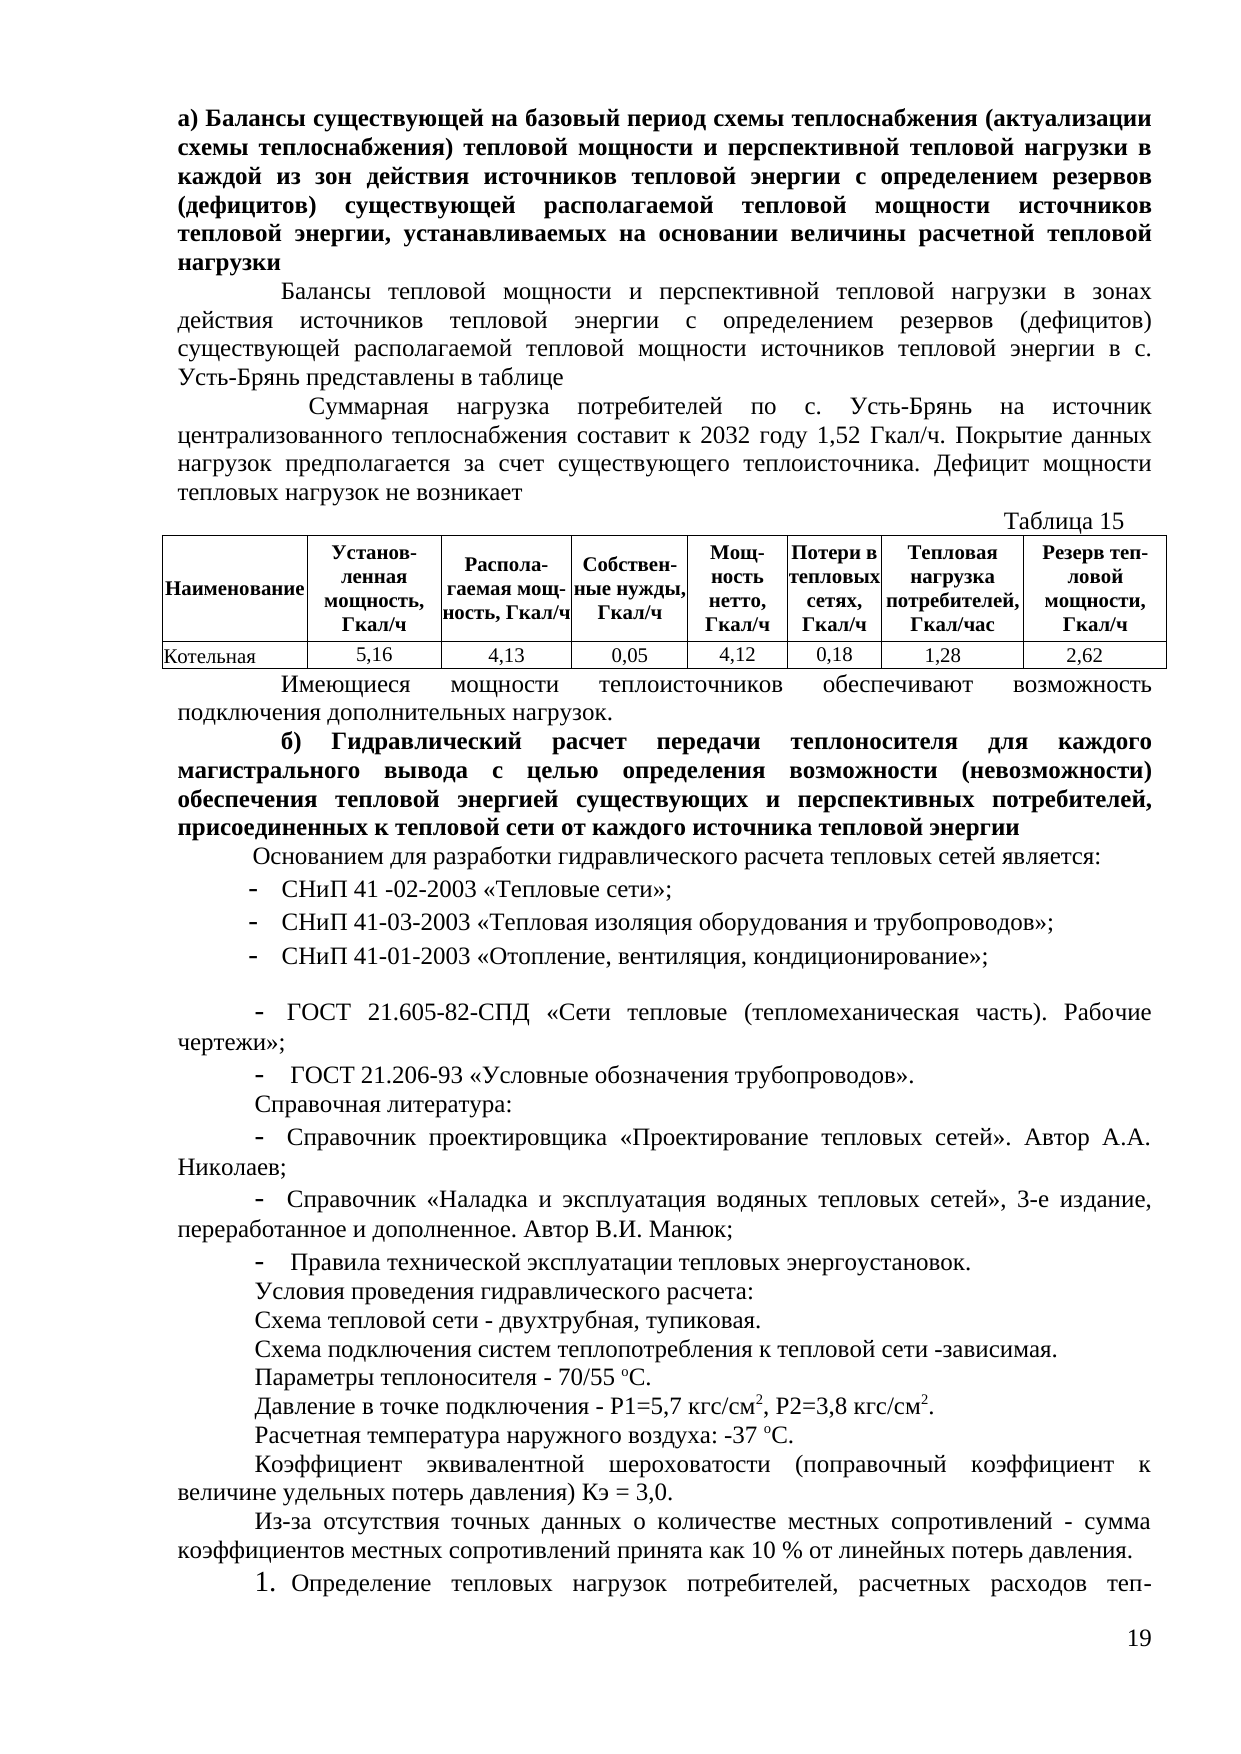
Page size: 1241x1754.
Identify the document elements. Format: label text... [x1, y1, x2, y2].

text Схема подключения систем теплопотребления к тепловой сети -зависимая. [177, 1334, 1152, 1362]
table_header Резерв тепловой мощности, Гкал/ч [1024, 536, 1166, 641]
text Справочная литература: [177, 1089, 1152, 1118]
table_header Собственные нужды, Гкал/ч [572, 536, 687, 641]
text Основанием для разработки гидравлического расчета тепловых сетей является: [177, 841, 1152, 870]
text Коэффициент эквивалентной шероховатости (поправочный коэффициент к величине удельных потерь давления) Кэ = 3,0. [177, 1449, 1152, 1506]
list ГОСТ 21.605-82-СПД «Сети тепловые (тепломеханическая часть). Рабочие чертежи»; [177, 993, 1152, 1056]
table_header Располагаемая мощность, Гкал/ч [442, 536, 571, 641]
table_cell 0,18 [788, 642, 881, 668]
text Имеющиеся мощности теплоисточников обеспечивают возможность подключения дополнительных нагрузок. [177, 669, 1153, 726]
table_header Мощность нетто, Гкал/ч [688, 536, 787, 641]
text Таблица 15 [177, 506, 1153, 535]
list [177, 1564, 1152, 1597]
table_cell 4,12 [688, 642, 787, 668]
text Из-за отсутствия точных данных о количестве местных сопротивлений - сумма коэффициентов местных сопротивлений принята как 10 % от линейных потерь давления. [177, 1506, 1152, 1564]
text Суммарная нагрузка потребителей по с. Усть-Брянь на источник централизованного теплоснабжения составит к 2032 году 1,52 Гкал/ч. Покрытие данных нагрузок предполагается за счет существующего теплоисточника. Дефицит мощности тепловых нагрузок не возникает [177, 391, 1153, 506]
table_header Наименование [163, 536, 307, 641]
list Справочник проектировщика «Проектирование тепловых сетей». Автор А.А. Николаев; [177, 1118, 1152, 1180]
text б) Гидравлический расчет передачи теплоносителя для каждого магистрального вывода с целью определения возможности (невозможности) обеспечения тепловой энергией существующих и перспективных потребителей, присоединенных к тепловой сети от каждого источника тепловой энергии [177, 726, 1153, 841]
text а) Балансы существующей на базовый период схемы теплоснабжения (актуализации схемы теплоснабжения) тепловой мощности и перспективной тепловой нагрузки в каждой из зон действия источников тепловой энергии с определением резервов (дефицитов) существующей располагаемой тепловой мощности источников тепловой энергии, устанавливаемых на основании величины расчетной тепловой нагрузки [177, 103, 1153, 276]
list СНиП 41-01-2003 «Отопление, вентиляция, кондиционирование»; [177, 937, 1152, 971]
text Параметры теплоносителя - 70/55 оС. [177, 1362, 1152, 1391]
table_header Тепловая нагрузка потребителей, Гкал/час [882, 536, 1023, 641]
list СНиП 41 -02-2003 «Тепловые сети»; [177, 870, 1152, 903]
text Условия проведения гидравлического расчета: [177, 1276, 1152, 1305]
text Расчетная температура наружного воздуха: -37 оС. [177, 1420, 1152, 1449]
list Справочник «Наладка и эксплуатация водяных тепловых сетей», 3-е издание, переработанное и дополненное. Автор В.И. Манюк; [177, 1180, 1152, 1243]
table_header Установленная мощность, Гкал/ч [308, 536, 441, 641]
text Схема тепловой сети - двухтрубная, тупиковая. [177, 1305, 1152, 1334]
table_cell 0,05 [572, 642, 687, 668]
text Давление в точке подключения - Р1=5,7 кгс/см2, Р2=3,8 кгс/см2. [177, 1391, 1152, 1420]
list СНиП 41-03-2003 «Тепловая изоляция оборудования и трубопроводов»; [177, 903, 1152, 937]
table_header Потери в тепловых сетях, Гкал/ч [788, 536, 881, 641]
table_cell 1,28 [882, 642, 1023, 668]
list ГОСТ 21.206-93 «Условные обозначения трубопроводов». [177, 1056, 1152, 1089]
table_cell Котельная [163, 642, 307, 668]
text Балансы тепловой мощности и перспективной тепловой нагрузки в зонах действия источников тепловой энергии с определением резервов (дефицитов) существующей располагаемой тепловой мощности источников тепловой энергии в с. Усть-Брянь представлены в таблице [177, 276, 1153, 391]
table_cell 4,13 [442, 642, 571, 668]
table_cell 5,16 [308, 642, 441, 668]
list Правила технической эксплуатации тепловых энергоустановок. [177, 1243, 1152, 1276]
table_cell 2,62 [1024, 642, 1166, 668]
